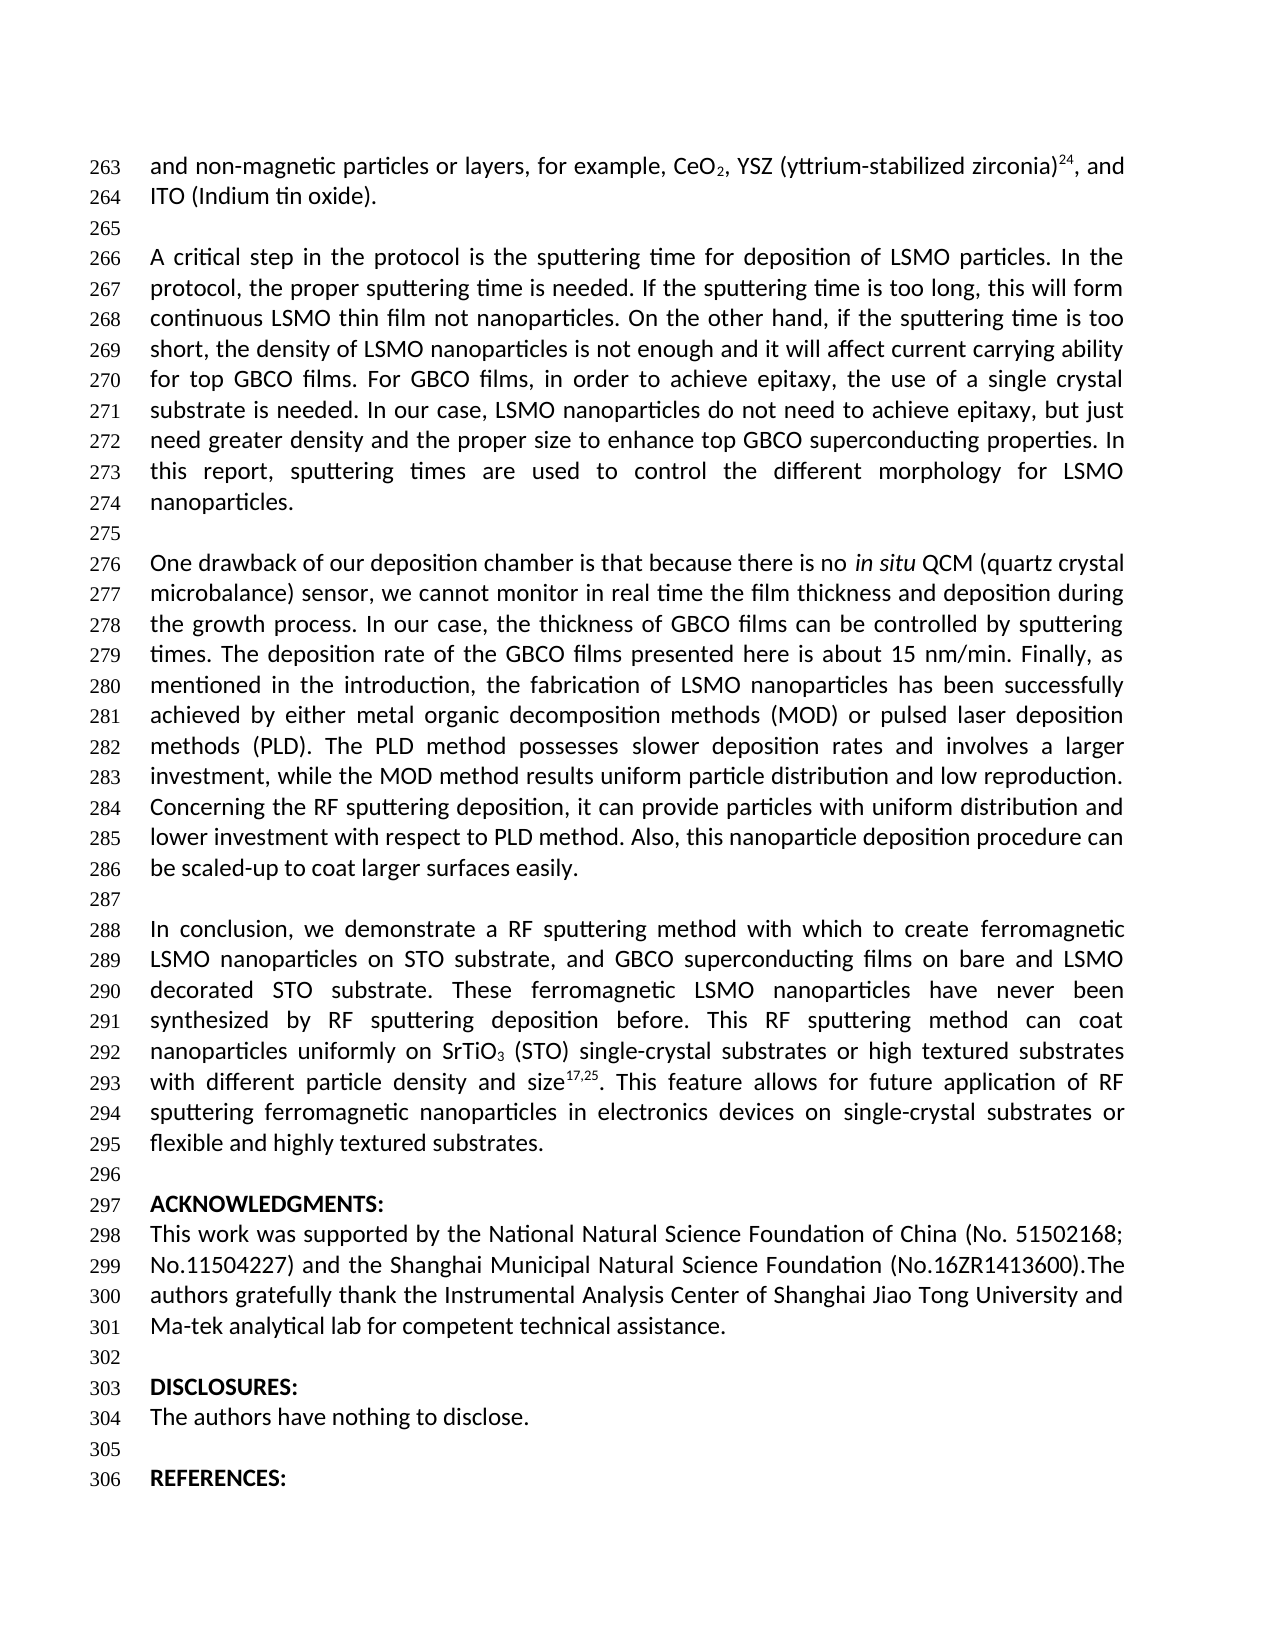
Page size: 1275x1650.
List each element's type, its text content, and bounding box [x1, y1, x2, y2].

text REFERENCES: [150, 1462, 1125, 1493]
text A critical step in the protocol is the sputtering time for deposition of LSMO particles. In the protocol, the proper sputtering time is needed. If the sputtering time is too long, this will form continuous LSMO thin film not nanoparticles. On the other hand, if the sputtering time is too short, the density of LSMO nanoparticles is not enough and it will affect current carrying ability for top GBCO films. For GBCO films, in order to achieve epitaxy, the use of a single crystal substrate is needed. In our case, LSMO nanoparticles do not need to achieve epitaxy, but just need greater density and the proper size to enhance top GBCO superconducting properties. In this report, sputtering times are used to control the different morphology for LSMO nanoparticles. [150, 242, 1125, 516]
text One drawback of our deposition chamber is that because there is no in situ QCM (quartz crystal microbalance) sensor, we cannot monitor in real time the film thickness and deposition during the growth process. In our case, the thickness of GBCO films can be controlled by sputtering times. The deposition rate of the GBCO films presented here is about 15 nm/min. Finally, as mentioned in the introduction, the fabrication of LSMO nanoparticles has been successfully achieved by either metal organic decomposition methods (MOD) or pulsed laser deposition methods (PLD). The PLD method possesses slower deposition rates and involves a larger investment, while the MOD method results uniform particle distribution and low reproduction. Concerning the RF sputtering deposition, it can provide particles with uniform distribution and lower investment with respect to PLD method. Also, this nanoparticle deposition procedure can be scaled-up to coat larger surfaces easily. [150, 547, 1125, 882]
text DISCLOSURES: [150, 1371, 1125, 1401]
text ACKNOWLEDGMENTS: [150, 1188, 1125, 1218]
text This work was supported by the National Natural Science Foundation of China (No. 51502168; No.11504227) and the Shanghai Municipal Natural Science Foundation (No.16ZR1413600).The authors gratefully thank the Instrumental Analysis Center of Shanghai Jiao Tong University and Ma-tek analytical lab for competent technical assistance. [150, 1218, 1125, 1340]
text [150, 150, 1125, 211]
text In conclusion, we demonstrate a RF sputtering method with which to create ferromagnetic LSMO nanoparticles on STO substrate, and GBCO superconducting films on bare and LSMO decorated STO substrate. These ferromagnetic LSMO nanoparticles have never been synthesized by RF sputtering deposition before. This RF sputtering method can coat nanoparticles uniformly on SrTiO3 (STO) single-crystal substrates or high textured substrates with different particle density and size17,25. This feature allows for future application of RF sputtering ferromagnetic nanoparticles in electronics devices on single-crystal substrates or flexible and highly textured substrates. [150, 913, 1125, 1157]
text The authors have nothing to disclose. [150, 1401, 1125, 1432]
